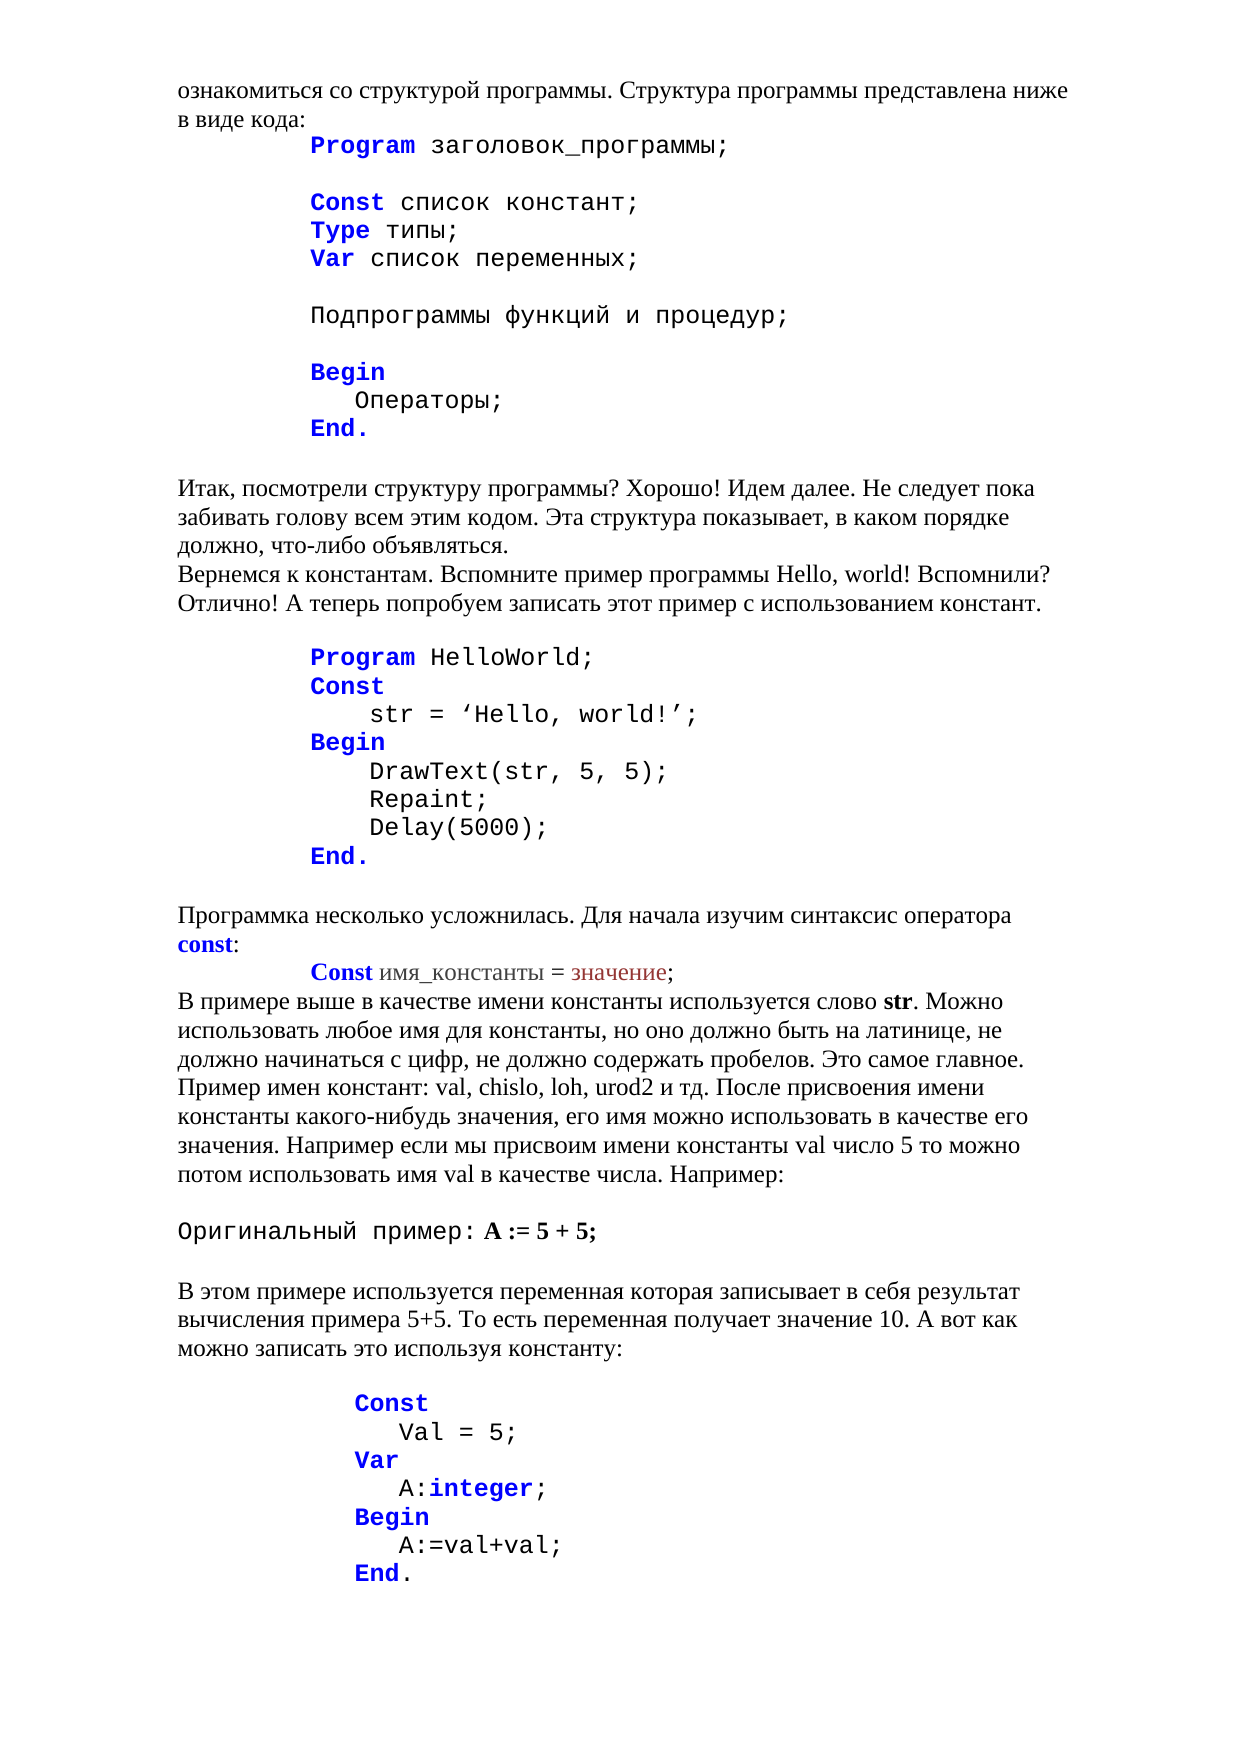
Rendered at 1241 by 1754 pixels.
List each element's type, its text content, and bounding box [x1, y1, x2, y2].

text Program HelloWorld; [177, 645, 1069, 673]
text str = ‘Hello, world!’; [177, 702, 1069, 730]
text Type типы; [177, 217, 1069, 246]
text End. [177, 416, 1069, 444]
text Вернемся к константам. Вспомните пример программы Hello, world! Вспомнили? Отлично! А теперь попробуем записать этот пример с использованием констант. [177, 559, 1069, 617]
text Val = 5; [177, 1419, 1069, 1447]
text End. [177, 843, 1069, 872]
text Итак, посмотрели структуру программы? Хорошо! Идем далее. Не следует пока забивать голову всем этим кодом. Эта структура показывает, в каком порядке должно, что-либо объявляться. [177, 473, 1069, 559]
text Begin [177, 730, 1069, 758]
text Var [177, 1447, 1069, 1476]
text Begin [177, 1504, 1069, 1532]
text Оригинальный пример: A := 5 + 5; [177, 1216, 1069, 1247]
text Var список переменных; [177, 246, 1069, 274]
text Begin [177, 359, 1069, 387]
text Repaint; [177, 787, 1069, 815]
text Пример имен констант: val, chislo, loh, urod2 и тд. После присвоения имени константы какого-нибудь значения, его имя можно использовать в качестве его значения. Например если мы присвоим имени константы val число 5 то можно потом использовать имя val в качестве числа. Например: [177, 1072, 1069, 1187]
text Операторы; [251, 387, 1069, 416]
text Const имя_константы = значение; [177, 957, 1069, 986]
text DrawText(str, 5, 5); [177, 758, 1069, 787]
text Программка несколько усложнилась. Для начала изучим синтаксис оператора const: [177, 900, 1069, 957]
text A:integer; [177, 1476, 1069, 1504]
text Delay(5000); [177, 815, 1069, 843]
text A:=val+val; [177, 1532, 1069, 1561]
text В этом примере используется переменная которая записывает в себя результат вычисления примера 5+5. То есть переменная получает значение 10. А вот как можно записать это используя константу: [177, 1276, 1069, 1362]
text End. [177, 1561, 1069, 1589]
text Program заголовок_программы; [177, 132, 1069, 161]
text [177, 75, 1069, 132]
text Подпрограммы функций и процедур; [177, 302, 1069, 331]
text Const [177, 1391, 1069, 1419]
text Const [177, 673, 1069, 702]
text Const список констант; [177, 189, 1069, 217]
text В примере выше в качестве имени константы используется слово str. Можно использовать любое имя для константы, но оно должно быть на латинице, не должно начинаться с цифр, не должно содержать пробелов. Это самое главное. [177, 986, 1069, 1072]
